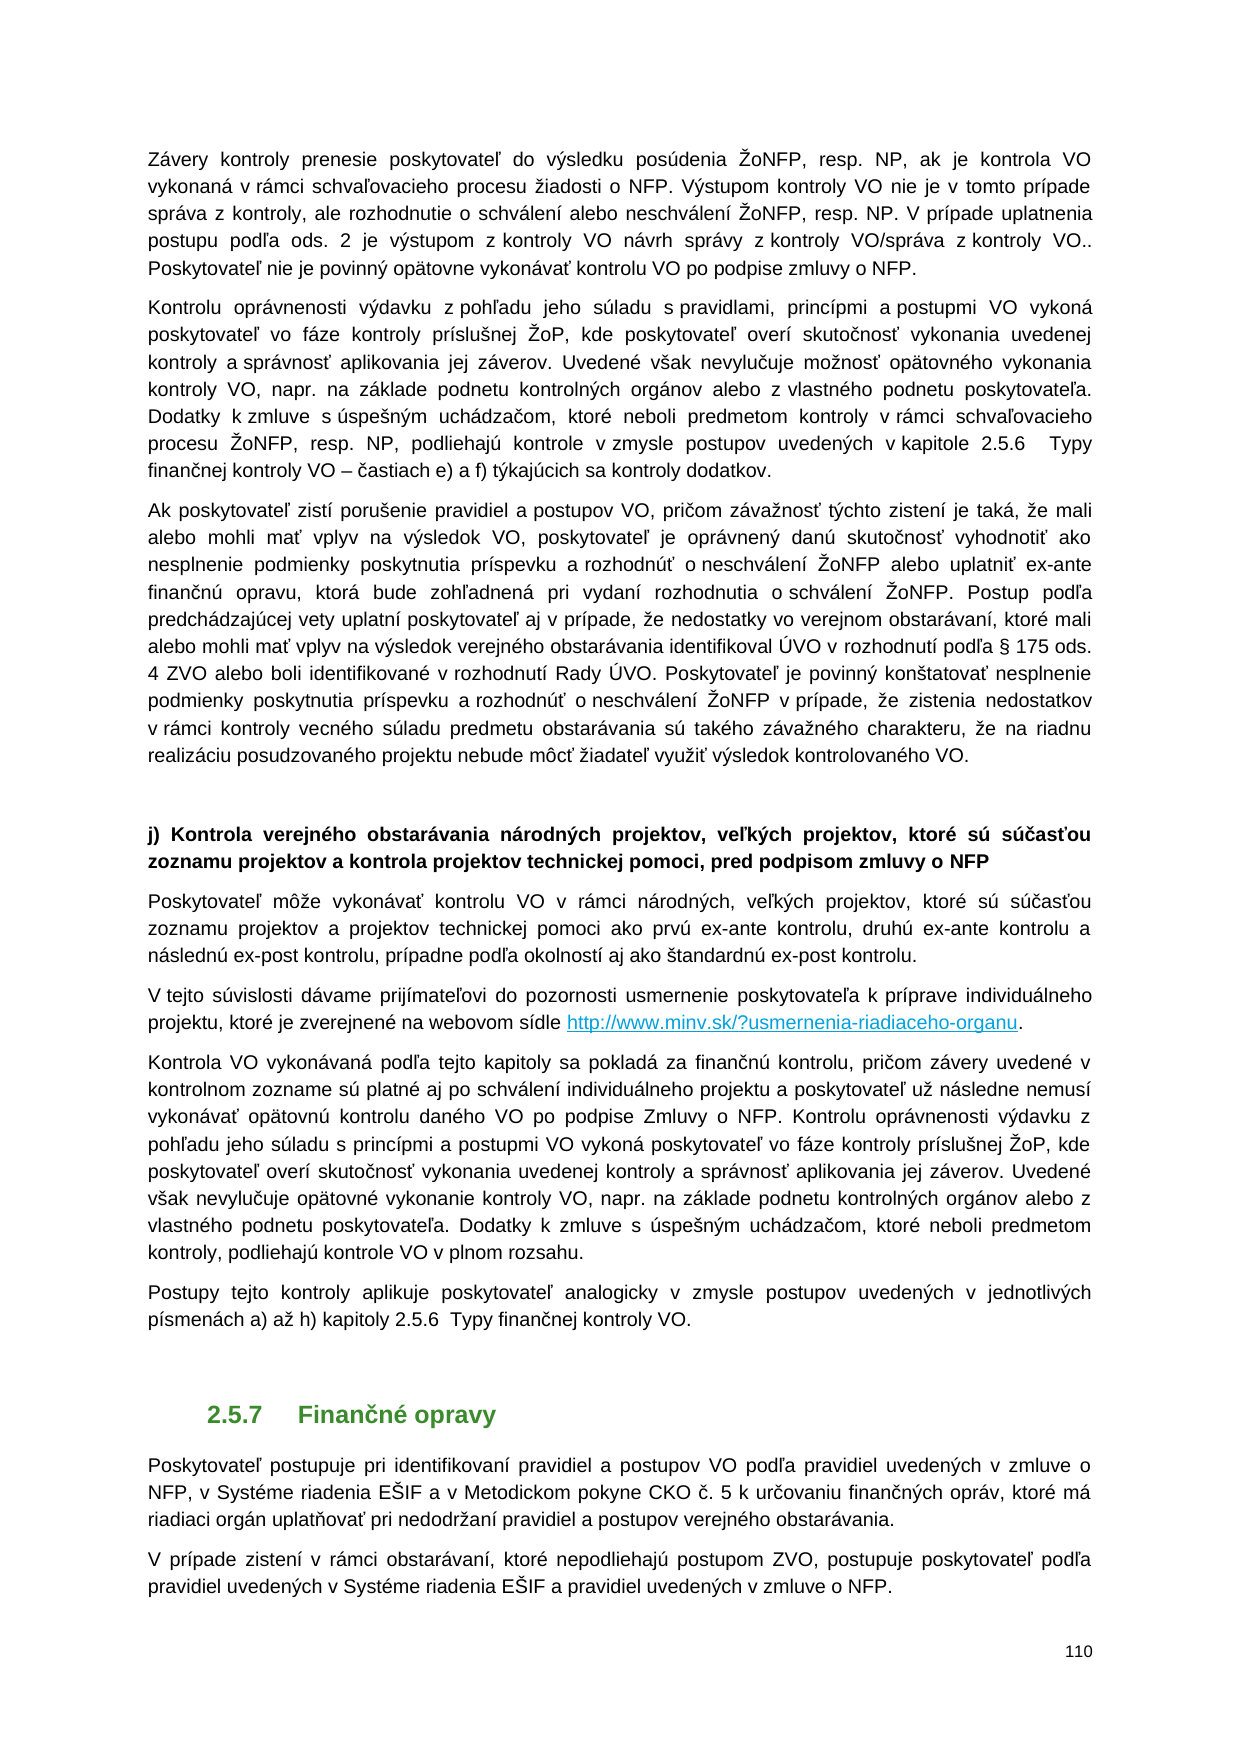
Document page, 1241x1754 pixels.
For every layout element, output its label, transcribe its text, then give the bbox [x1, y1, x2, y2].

subtitle Finančné opravy [207, 1400, 1092, 1429]
text V tejto súvislosti dávame prijímateľovi do pozornosti usmernenie poskytovateľa k príprave individuálneho projektu, ktoré je zverejnené na webovom sídle http://www.minv.sk/?usmernenia-riadiaceho-organu. [148, 984, 1092, 1034]
text Poskytovateľ môže vykonávať kontrolu VO v rámci národných, veľkých projektov, ktoré sú súčasťou zoznamu projektov a projektov technickej pomoci ako prvú ex-ante kontrolu, druhú ex-ante kontrolu a následnú ex-post kontrolu, prípadne podľa okolností aj ako štandardnú ex-post kontrolu. [148, 890, 1092, 967]
text Postupy tejto kontroly aplikuje poskytovateľ analogicky v zmysle postupov uvedených v jednotlivých písmenách a) až h) kapitoly 2.5.6 Typy finančnej kontroly VO. [148, 1281, 1092, 1331]
text Závery kontroly prenesie poskytovateľ do výsledku posúdenia ŽoNFP, resp. NP, ak je kontrola VO vykonaná v rámci schvaľovacieho procesu žiadosti o NFP. Výstupom kontroly VO nie je v tomto prípade správa z kontroly, ale rozhodnutie o schválení alebo neschválení ŽoNFP, resp. NP. V prípade uplatnenia postupu podľa ods. 2 je výstupom z kontroly VO návrh správy z kontroly VO/správa z kontroly VO.. Poskytovateľ nie je povinný opätovne vykonávať kontrolu VO po podpise zmluvy o NFP. [148, 148, 1092, 279]
text Kontrolu oprávnenosti výdavku z pohľadu jeho súladu s pravidlami, princípmi a postupmi VO vykoná poskytovateľ vo fáze kontroly príslušnej ŽoP, kde poskytovateľ overí skutočnosť vykonania uvedenej kontroly a správnosť aplikovania jej záverov. Uvedené však nevylučuje možnosť opätovného vykonania kontroly VO, napr. na základe podnetu kontrolných orgánov alebo z vlastného podnetu poskytovateľa. Dodatky k zmluve s úspešným uchádzačom, ktoré neboli predmetom kontroly v rámci schvaľovacieho procesu ŽoNFP, resp. NP, podliehajú kontrole v zmysle postupov uvedených v kapitole 2.5.6 Typy finančnej kontroly VO – častiach e) a f) týkajúcich sa kontroly dodatkov. [148, 296, 1092, 482]
text Ak poskytovateľ zistí porušenie pravidiel a postupov VO, pričom závažnosť týchto zistení je taká, že mali alebo mohli mať vplyv na výsledok VO, poskytovateľ je oprávnený danú skutočnosť vyhodnotiť ako nesplnenie podmienky poskytnutia príspevku a rozhodnúť o neschválení ŽoNFP alebo uplatniť ex-ante finančnú opravu, ktorá bude zohľadnená pri vydaní rozhodnutia o schválení ŽoNFP. Postup podľa predchádzajúcej vety uplatní poskytovateľ aj v prípade, že nedostatky vo verejnom obstarávaní, ktoré mali alebo mohli mať vplyv na výsledok verejného obstarávania identifikoval ÚVO v rozhodnutí podľa § 175 ods. 4 ZVO alebo boli identifikované v rozhodnutí Rady ÚVO. Poskytovateľ je povinný konštatovať nesplnenie podmienky poskytnutia príspevku a rozhodnúť o neschválení ŽoNFP v prípade, že zistenia nedostatkov v rámci kontroly vecného súladu predmetu obstarávania sú takého závažného charakteru, že na riadnu realizáciu posudzovaného projektu nebude môcť žiadateľ využiť výsledok kontrolovaného VO. [148, 499, 1092, 766]
text j) Kontrola verejného obstarávania národných projektov, veľkých projektov, ktoré sú súčasťou zoznamu projektov a kontrola projektov technickej pomoci, pred podpisom zmluvy o NFP [148, 823, 1092, 873]
text V prípade zistení v rámci obstarávaní, ktoré nepodliehajú postupom ZVO, postupuje poskytovateľ podľa pravidiel uvedených v Systéme riadenia EŠIF a pravidiel uvedených v zmluve o NFP. [148, 1548, 1092, 1598]
text Poskytovateľ postupuje pri identifikovaní pravidiel a postupov VO podľa pravidiel uvedených v zmluve o NFP, v Systéme riadenia EŠIF a v Metodickom pokyne CKO č. 5 k určovaniu finančných opráv, ktoré má riadiaci orgán uplatňovať pri nedodržaní pravidiel a postupov verejného obstarávania. [148, 1454, 1092, 1531]
text Kontrola VO vykonávaná podľa tejto kapitoly sa pokladá za finančnú kontrolu, pričom závery uvedené v kontrolnom zozname sú platné aj po schválení individuálneho projektu a poskytovateľ už následne nemusí vykonávať opätovnú kontrolu daného VO po podpise Zmluvy o NFP. Kontrolu oprávnenosti výdavku z pohľadu jeho súladu s princípmi a postupmi VO vykoná poskytovateľ vo fáze kontroly príslušnej ŽoP, kde poskytovateľ overí skutočnosť vykonania uvedenej kontroly a správnosť aplikovania jej záverov. Uvedené však nevylučuje opätovné vykonanie kontroly VO, napr. na základe podnetu kontrolných orgánov alebo z vlastného podnetu poskytovateľa. Dodatky k zmluve s úspešným uchádzačom, ktoré neboli predmetom kontroly, podliehajú kontrole VO v plnom rozsahu. [148, 1051, 1092, 1264]
